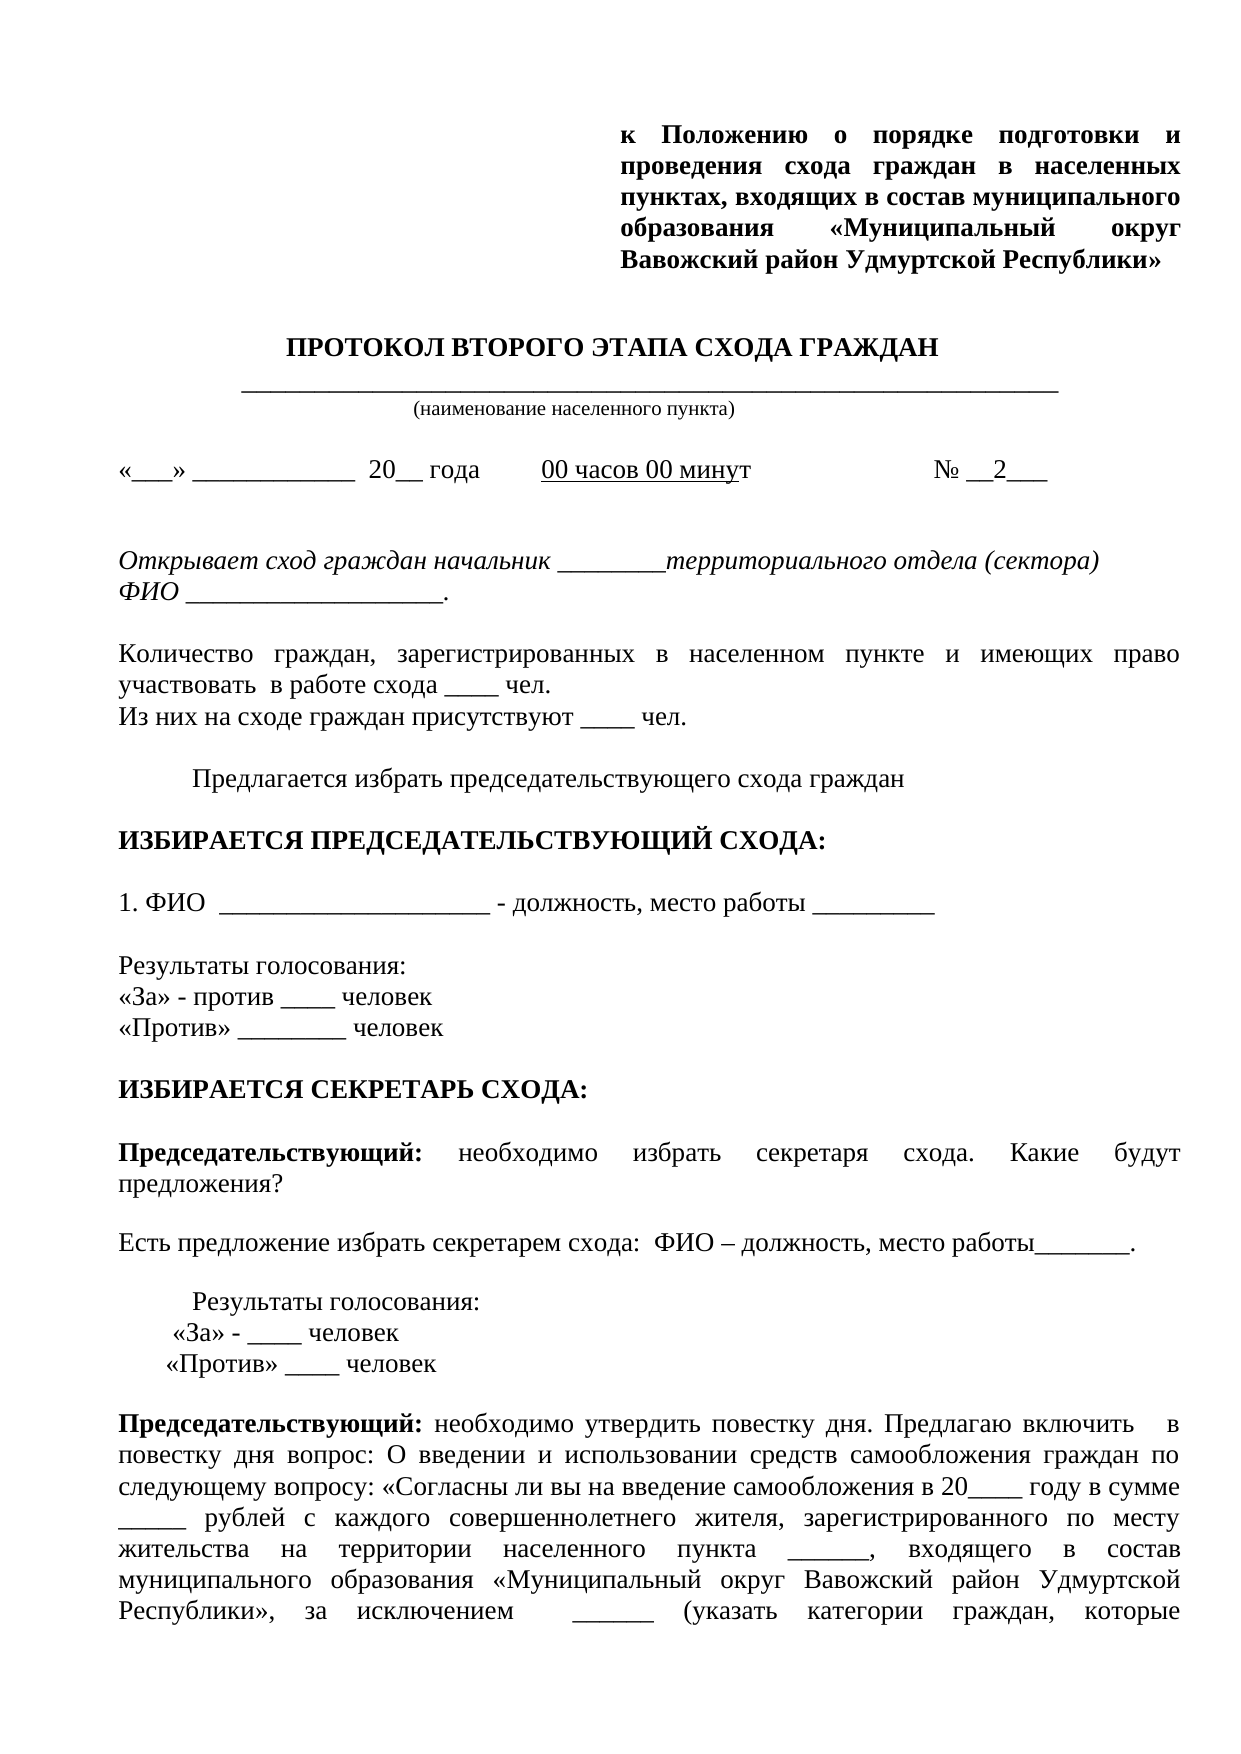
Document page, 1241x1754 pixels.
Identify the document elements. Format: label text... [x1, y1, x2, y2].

text (наименование населенного пункта) [118, 396, 1181, 420]
text «За» - ____ человек [118, 1316, 1181, 1347]
text Есть предложение избрать секретарем схода: ФИО – должность, место работы_______. [118, 1226, 1181, 1257]
text к Положению о порядке подготовки и проведения схода граждан в населенных пунктах, входящих в состав муниципального образования «Муниципальный округ Вавожский район Удмуртской Республики» [620, 118, 1181, 274]
text «За» - против ____ человек [118, 980, 1181, 1011]
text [118, 1407, 1181, 1625]
text «Против» ________ человек [118, 1011, 1181, 1042]
text ИЗБИРАЕТСЯ СЕКРЕТАРЬ СХОДА: [118, 1073, 1181, 1104]
text Открывает сход граждан начальник ________территориального отдела (сектора) [118, 544, 1181, 575]
text Предлагается избрать председательствующего схода граждан [118, 762, 1181, 793]
text 1. ФИО ____________________ - должность, место работы _________ [118, 887, 1181, 918]
text Председательствующий: необходимо избрать секретаря схода. Какие будут предложения? [118, 1136, 1181, 1198]
text ИЗБИРАЕТСЯ ПРЕДСЕДАТЕЛЬСТВУЮЩИЙ СХОДА: [118, 824, 1181, 855]
text «___» ____________ 20__ года 00 часов 00 минут № __2___ [118, 454, 1181, 485]
text Результаты голосования: [118, 949, 1181, 980]
text Результаты голосования: [118, 1285, 1181, 1316]
text ПРОТОКОЛ ВТОРОГО ЭТАПА СХОДА ГРАЖДАН [118, 331, 1181, 362]
text ФИО ___________________. [118, 575, 1181, 606]
text ________________________________________________________ [118, 362, 1181, 396]
text «Против» ____ человек [118, 1347, 1181, 1379]
text Количество граждан, зарегистрированных в населенном пункте и имеющих право участвовать в работе схода ____ чел. [118, 637, 1181, 700]
text Из них на сходе граждан присутствуют ____ чел. [118, 700, 1181, 731]
